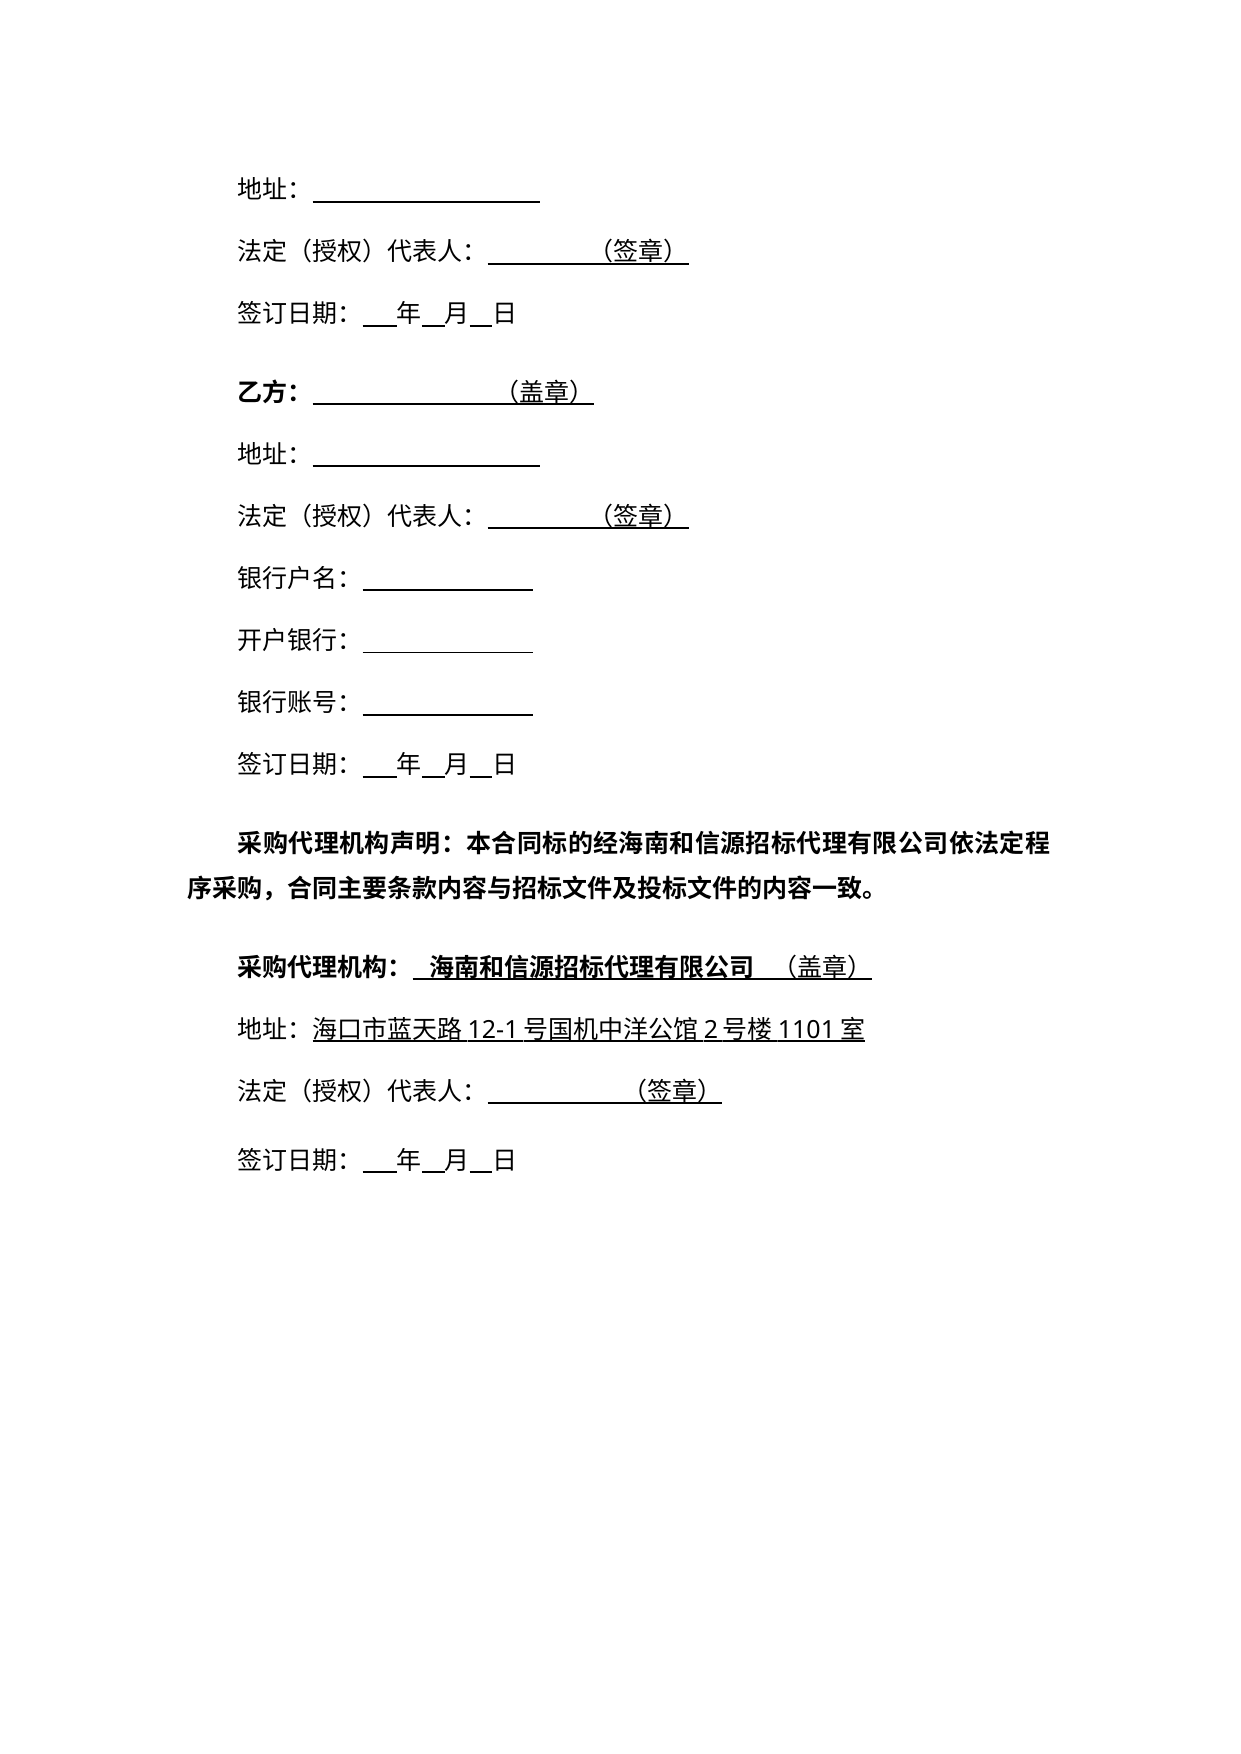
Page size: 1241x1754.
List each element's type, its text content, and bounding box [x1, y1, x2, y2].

text 签订日期： 年 月 日 [187, 737, 1053, 783]
text 地址：海口市蓝天路12-1号国机中洋公馆2号楼1101室 [187, 1002, 1053, 1047]
text 法定（授权）代表人： （签章） [187, 1064, 1053, 1109]
text 签订日期： 年 月 日 [187, 286, 1053, 332]
text 乙方： （盖章） [187, 364, 1053, 410]
text 签订日期： 年 月 日 [187, 1126, 1053, 1191]
text 开户银行： [187, 613, 1053, 659]
text 采购代理机构声明：本合同标的经海南和信源招标代理有限公司依法定程序采购，合同主要条款内容与招标文件及投标文件的内容一致。 [187, 815, 1053, 907]
text 法定（授权）代表人： （签章） [187, 224, 1053, 270]
text 地址： [187, 427, 1053, 472]
text 银行户名： [187, 551, 1053, 597]
text 银行账号： [187, 675, 1053, 721]
text 采购代理机构： 海南和信源招标代理有限公司 （盖章） [187, 939, 1053, 985]
text 地址： [187, 162, 1053, 208]
text 法定（授权）代表人： （签章） [187, 489, 1053, 534]
